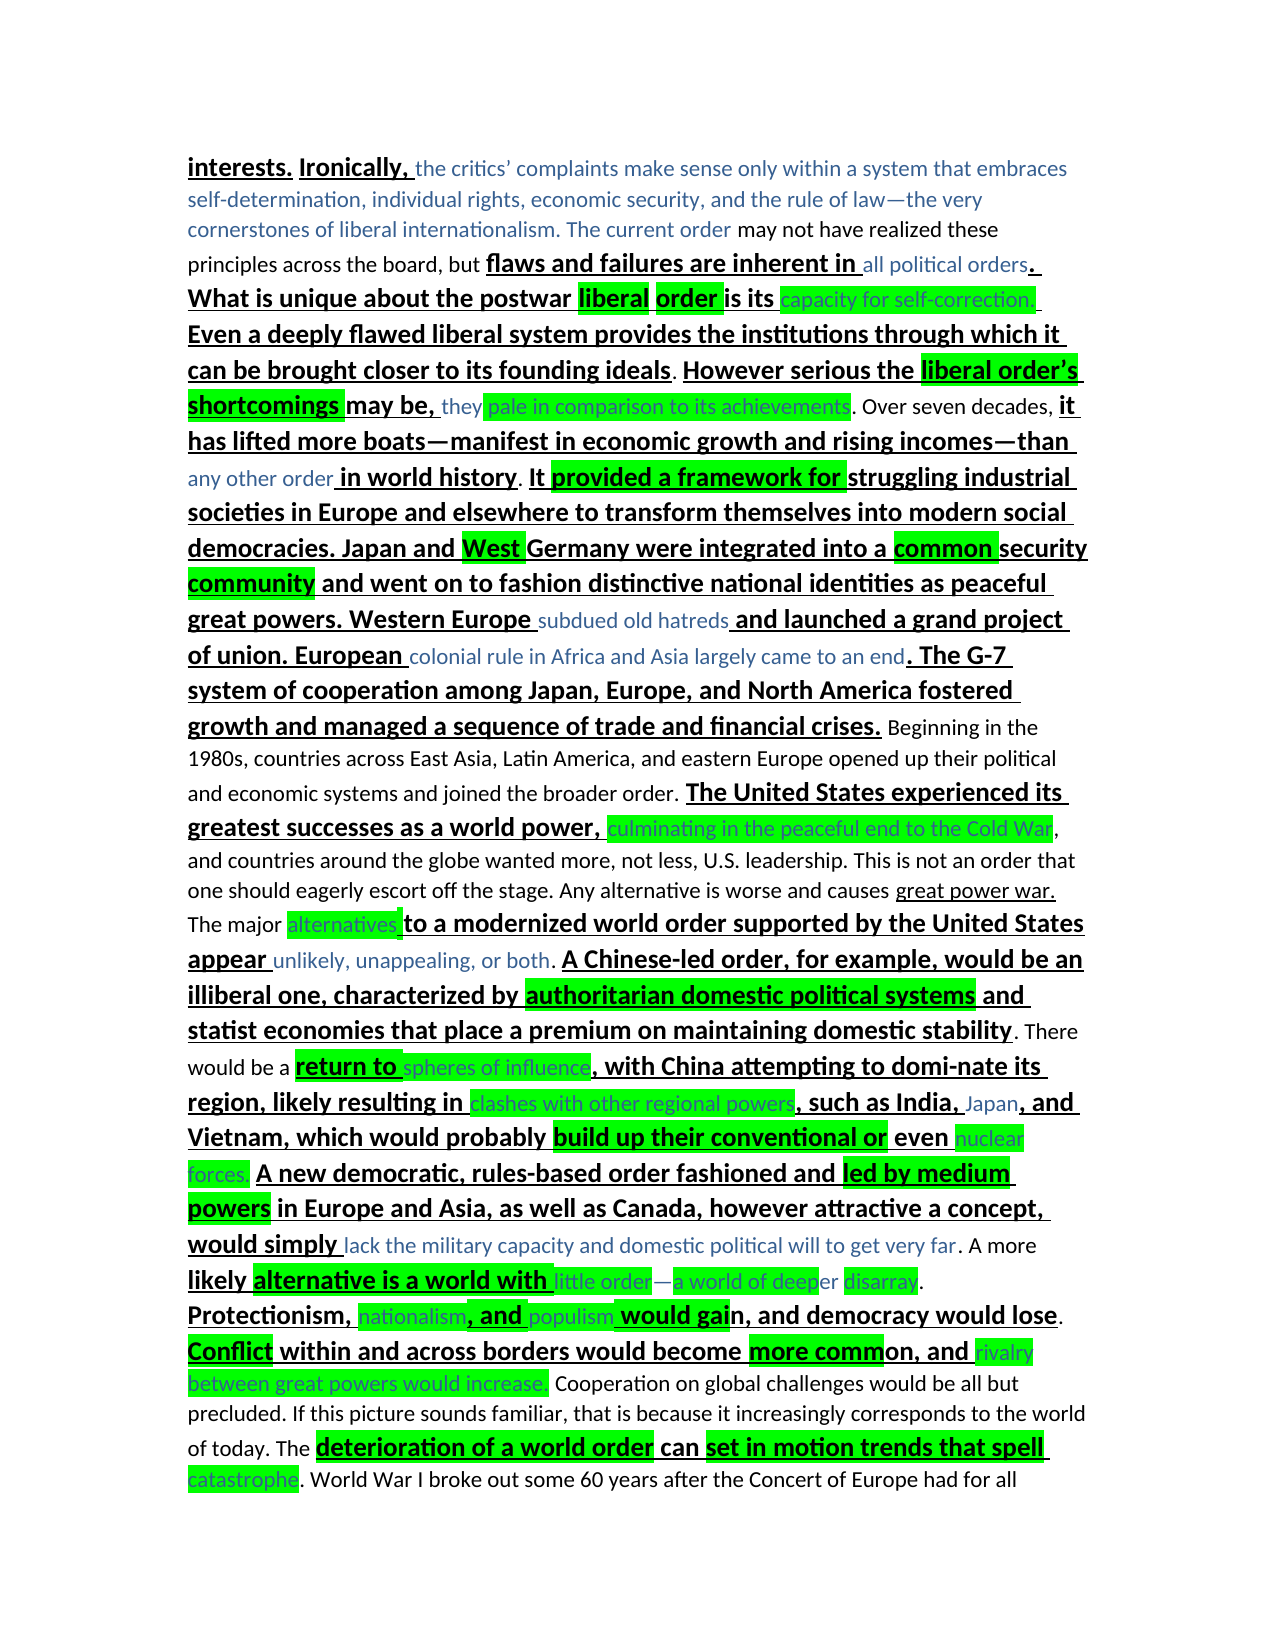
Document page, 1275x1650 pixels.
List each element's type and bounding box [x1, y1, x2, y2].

text [187, 150, 1087, 559]
text [187, 560, 1087, 1493]
